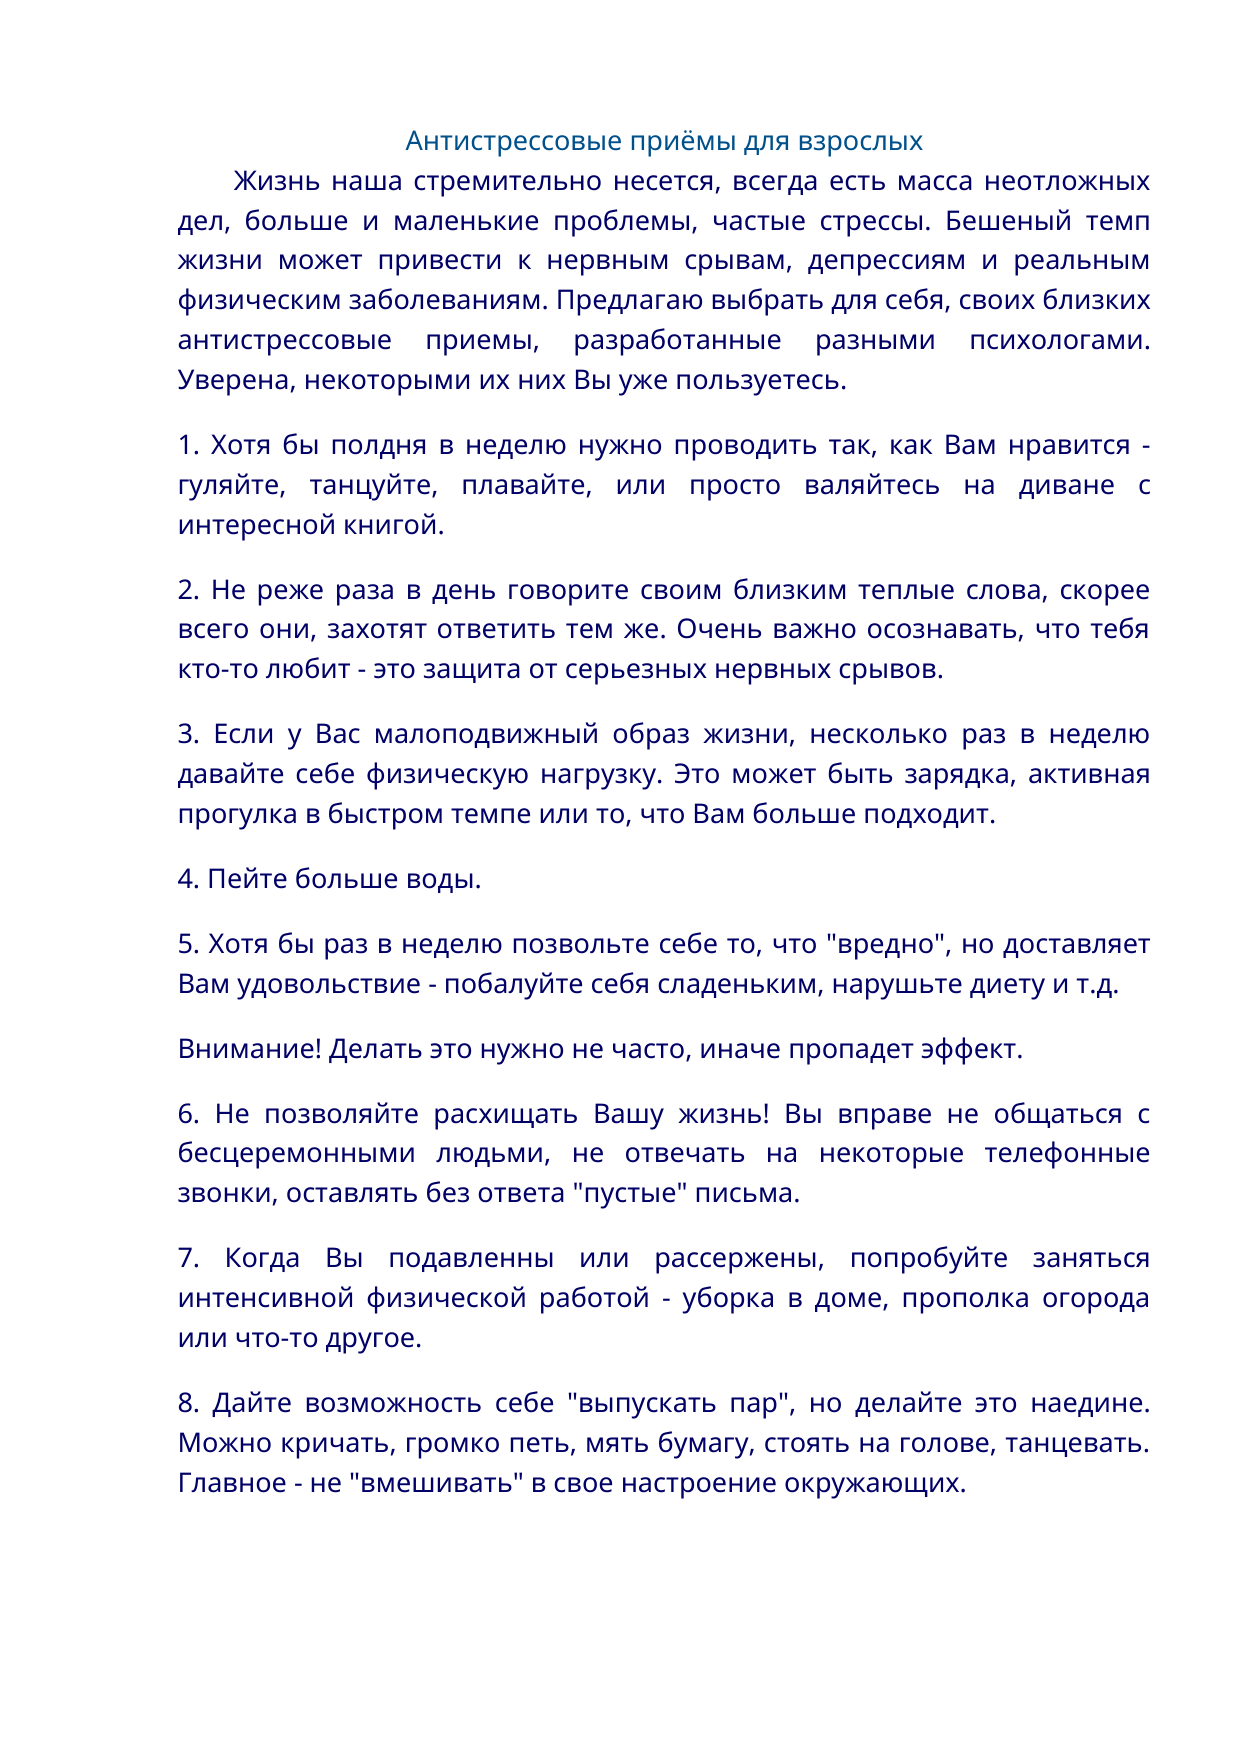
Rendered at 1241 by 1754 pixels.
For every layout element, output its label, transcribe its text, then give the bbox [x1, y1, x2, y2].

text Антистрессовые приёмы для взрослых [177, 118, 1152, 158]
text 4. Пейте больше воды. [177, 856, 1152, 896]
text 7. Когда Вы подавленны или рассержены, попробуйте заняться интенсивной физической работой - уборка в доме, прополка огорода или что-то другое. [177, 1236, 1152, 1355]
text Внимание! Делать это нужно не часто, иначе пропадет эффект. [177, 1026, 1152, 1066]
text 2. Не реже раза в день говорите своим близким теплые слова, скорее всего они, захотят ответить тем же. Очень важно осознавать, что тебя кто-то любит - это защита от серьезных нервных срывов. [177, 567, 1152, 687]
text 5. Хотя бы раз в неделю позвольте себе то, что "вредно", но доставляет Вам удовольствие - побалуйте себя сладеньким, нарушьте диету и т.д. [177, 921, 1152, 1001]
text 8. Дайте возможность себе "выпускать пар", но делайте это наедине. Можно кричать, громко петь, мять бумагу, стоять на голове, танцевать. Главное - не "вмешивать" в свое настроение окружающих. [177, 1380, 1152, 1500]
text 6. Не позволяйте расхищать Вашу жизнь! Вы вправе не общаться с бесцеремонными людьми, не отвечать на некоторые телефонные звонки, оставлять без ответа "пустые" письма. [177, 1091, 1152, 1211]
text 1. Хотя бы полдня в неделю нужно проводить так, как Вам нравится - гуляйте, танцуйте, плавайте, или просто валяйтесь на диване с интересной книгой. [177, 422, 1152, 542]
text Жизнь наша стремительно несется, всегда есть масса неотложных дел, больше и маленькие проблемы, частые стрессы. Бешеный темп жизни может привести к нервным срывам, депрессиям и реальным физическим заболеваниям. Предлагаю выбрать для себя, своих близких антистрессовые приемы, разработанные разными психологами. Уверена, некоторыми их них Вы уже пользуетесь. [177, 158, 1152, 397]
text 3. Если у Вас малоподвижный образ жизни, несколько раз в неделю давайте себе физическую нагрузку. Это может быть зарядка, активная прогулка в быстром темпе или то, что Вам больше подходит. [177, 712, 1152, 831]
